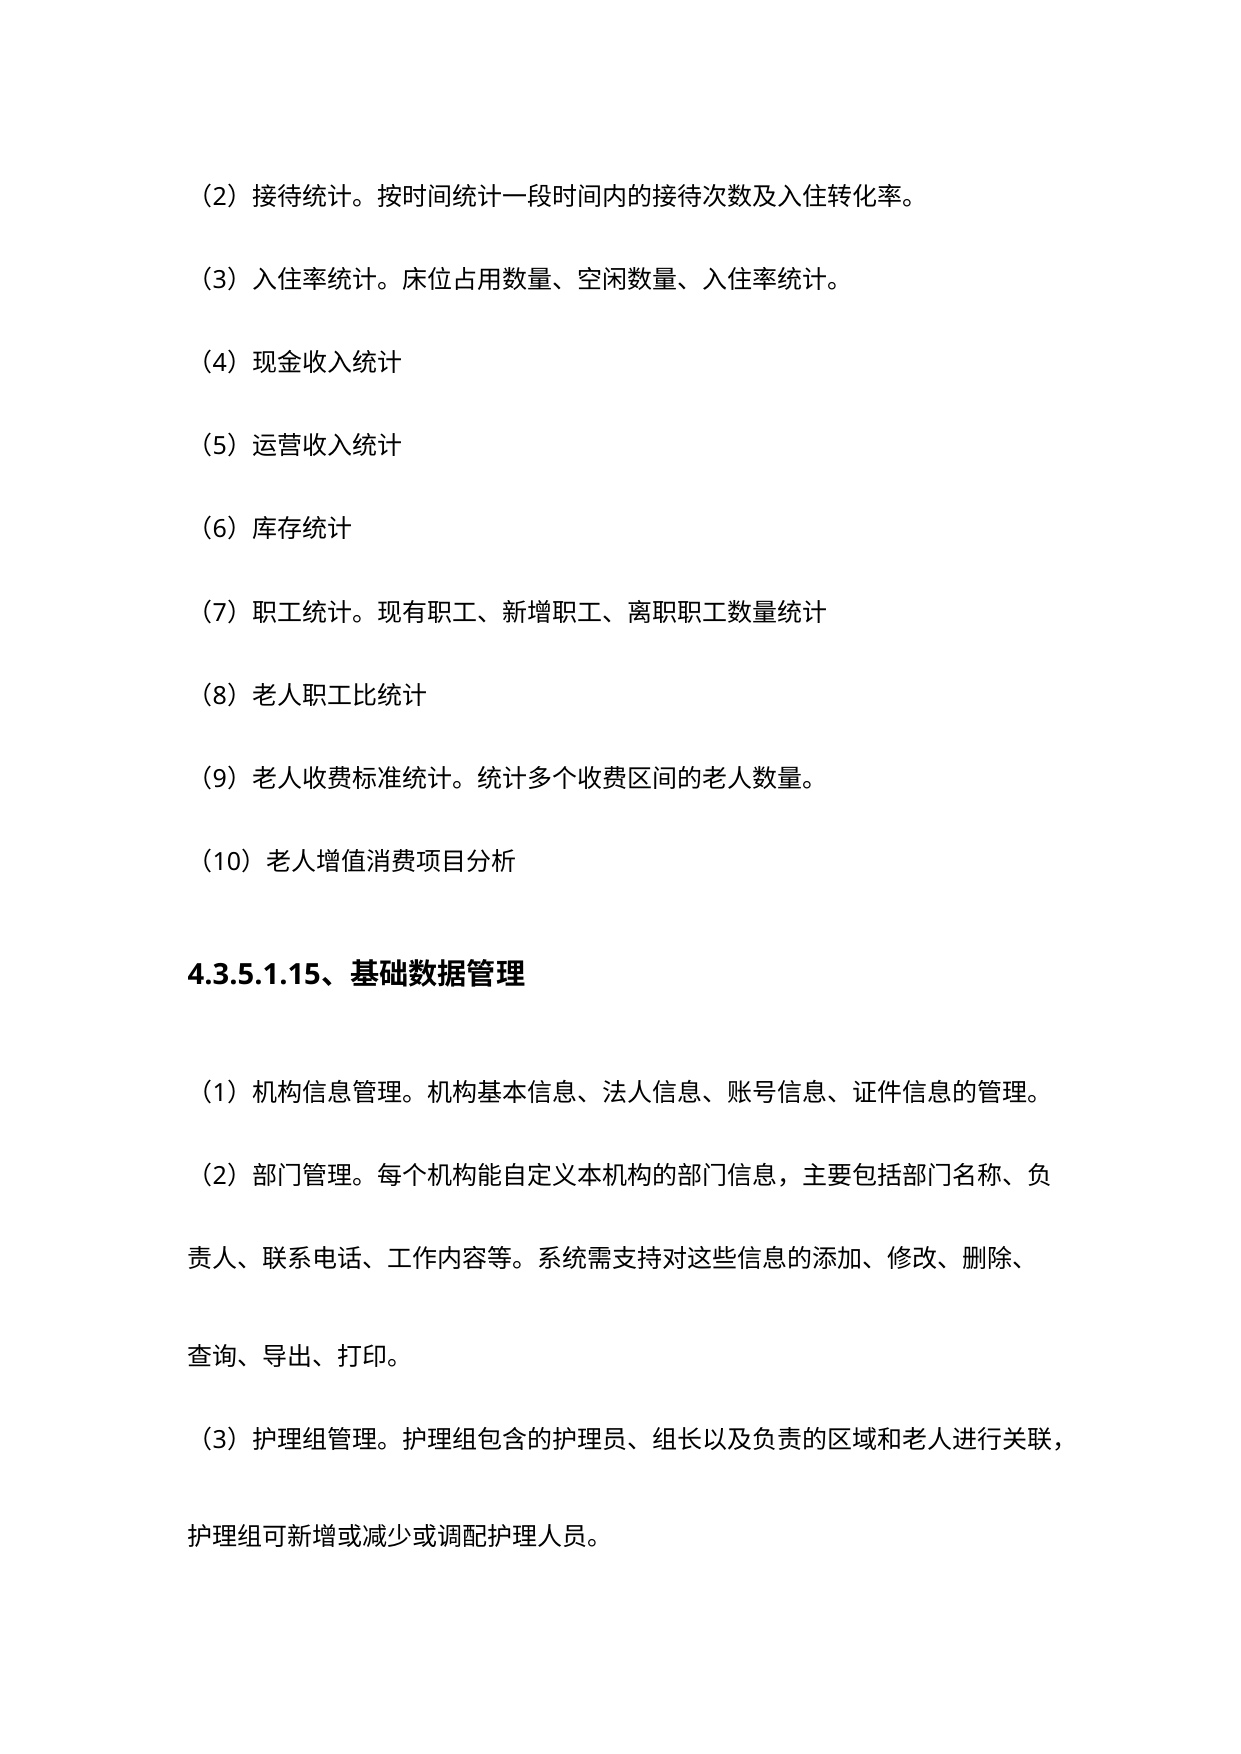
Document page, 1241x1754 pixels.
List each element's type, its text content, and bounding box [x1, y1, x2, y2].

text （8）老人职工比统计 [187, 661, 1053, 726]
text （10）老人增值消费项目分析 [187, 827, 1053, 892]
text 责人、联系电话、工作内容等。系统需支持对这些信息的添加、修改、删除、查询、导出、打印。 [187, 1224, 1053, 1387]
text （5）运营收入统计 [187, 411, 1053, 476]
text （2）接待统计。按时间统计一段时间内的接待次数及入住转化率。 [187, 162, 1053, 227]
text （1）机构信息管理。机构基本信息、法人信息、账号信息、证件信息的管理。 [187, 1058, 1053, 1123]
text （2）部门管理。每个机构能自定义本机构的部门信息，主要包括部门名称、负 [187, 1141, 1053, 1206]
text （3）护理组管理。护理组包含的护理员、组长以及负责的区域和老人进行关联，护理组可新增或减少或调配护理人员。 [187, 1405, 1053, 1567]
text 4.3.5.1.15、基础数据管理 [187, 939, 1053, 1004]
text （9）老人收费标准统计。统计多个收费区间的老人数量。 [187, 744, 1053, 809]
text （7）职工统计。现有职工、新增职工、离职职工数量统计 [187, 578, 1053, 643]
text （4）现金收入统计 [187, 328, 1053, 393]
text （3）入住率统计。床位占用数量、空闲数量、入住率统计。 [187, 245, 1053, 310]
text （6）库存统计 [187, 494, 1053, 559]
